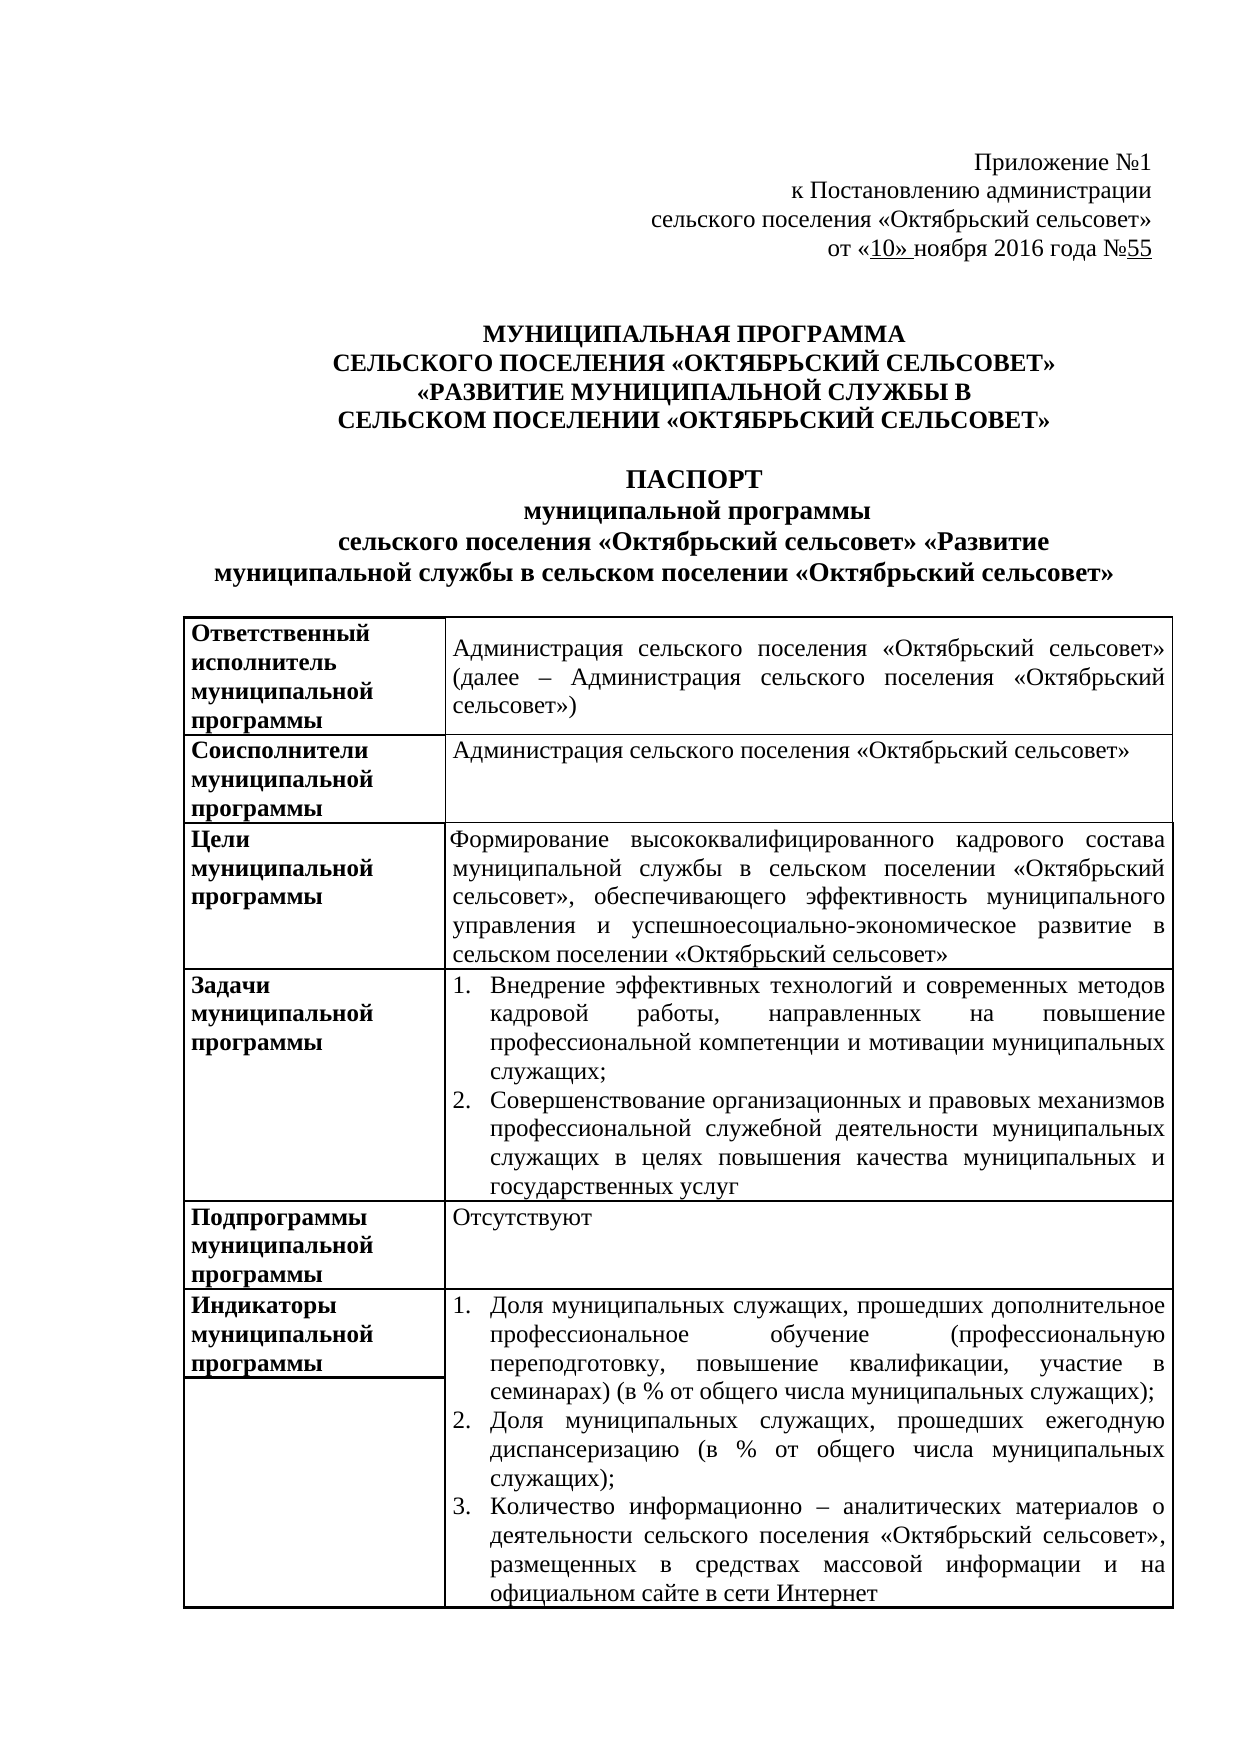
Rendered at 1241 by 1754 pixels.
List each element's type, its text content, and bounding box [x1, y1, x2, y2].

table_cell Цели муниципальной программы [185, 824, 444, 968]
table_cell Администрация сельского поселения «Октябрьский сельсовет» [446, 735, 1172, 822]
table_cell Подпрограммы муниципальной программы [185, 1202, 444, 1288]
table_cell Формирование высококвалифицированного кадрового состава муниципальной службы в сельском поселении «Октябрьский сельсовет», обеспечивающего эффективность муниципального управления и успешноесоциально-экономическое развитие в сельском поселении «Октябрьский сельсовет» [446, 823, 1172, 968]
text ПАСПОРТ [177, 463, 1152, 494]
table_cell [185, 1379, 444, 1606]
table_header Администрация сельского поселения «Октябрьский сельсовет» (далее – Администрация сельского поселения «Октябрьский сельсовет») [446, 618, 1172, 733]
table_cell Доля муниципальных служащих, прошедших дополнительное профессиональное обучение (профессиональную переподготовку, повышение квалификации, участие в семинарах) (в % от общего числа муниципальных служащих); Доля муниципальных служащих, прошедших ежегодную диспансеризацию (в % от общего числа муниципальных служащих); Количество информационно – аналитических материалов о деятельности сельского поселения «Октябрьский сельсовет», размещенных в средствах массовой информации и на официальном сайте в сети Интернет [446, 1290, 1172, 1606]
text МУНИЦИПАЛЬНАЯ ПРОГРАММА [177, 319, 1152, 348]
text «РАЗВИТИЕ МУНИЦИПАЛЬНОЙ СЛУЖБЫ В [177, 377, 1152, 406]
text к Постановлению администрации [177, 176, 1152, 204]
table_cell Соисполнители муниципальной программы [185, 736, 445, 822]
table_cell Индикаторы муниципальной программы [185, 1290, 444, 1376]
table_cell Задачи муниципальной программы [185, 970, 444, 1200]
table_cell Внедрение эффективных технологий и современных методов кадровой работы, направленных на повышение профессиональной компетенции и мотивации муниципальных служащих; Совершенствование организационных и правовых механизмов профессиональной служебной деятельности муниципальных служащих в целях повышения качества муниципальных и государственных услуг [446, 970, 1172, 1200]
text муниципальной программы [177, 494, 1152, 525]
text от «10» ноября 2016 года №55 [177, 233, 1152, 262]
table_cell Отсутствуют [446, 1202, 1172, 1288]
text сельского поселения «Октябрьский сельсовет» [177, 204, 1152, 233]
text СЕЛЬСКОГО ПОСЕЛЕНИЯ «ОКТЯБРЬСКИЙ СЕЛЬСОВЕТ» [177, 348, 1152, 377]
table_header Ответственный исполнитель муниципальной программы [185, 619, 445, 733]
text сельского поселения «Октябрьский сельсовет» «Развитие муниципальной службы в сельском поселении «Октябрьский сельсовет» [177, 525, 1152, 588]
text СЕЛЬСКОМ ПОСЕЛЕНИИ «ОКТЯБРЬСКИЙ СЕЛЬСОВЕТ» [177, 406, 1152, 434]
text Приложение №1 [177, 147, 1152, 176]
